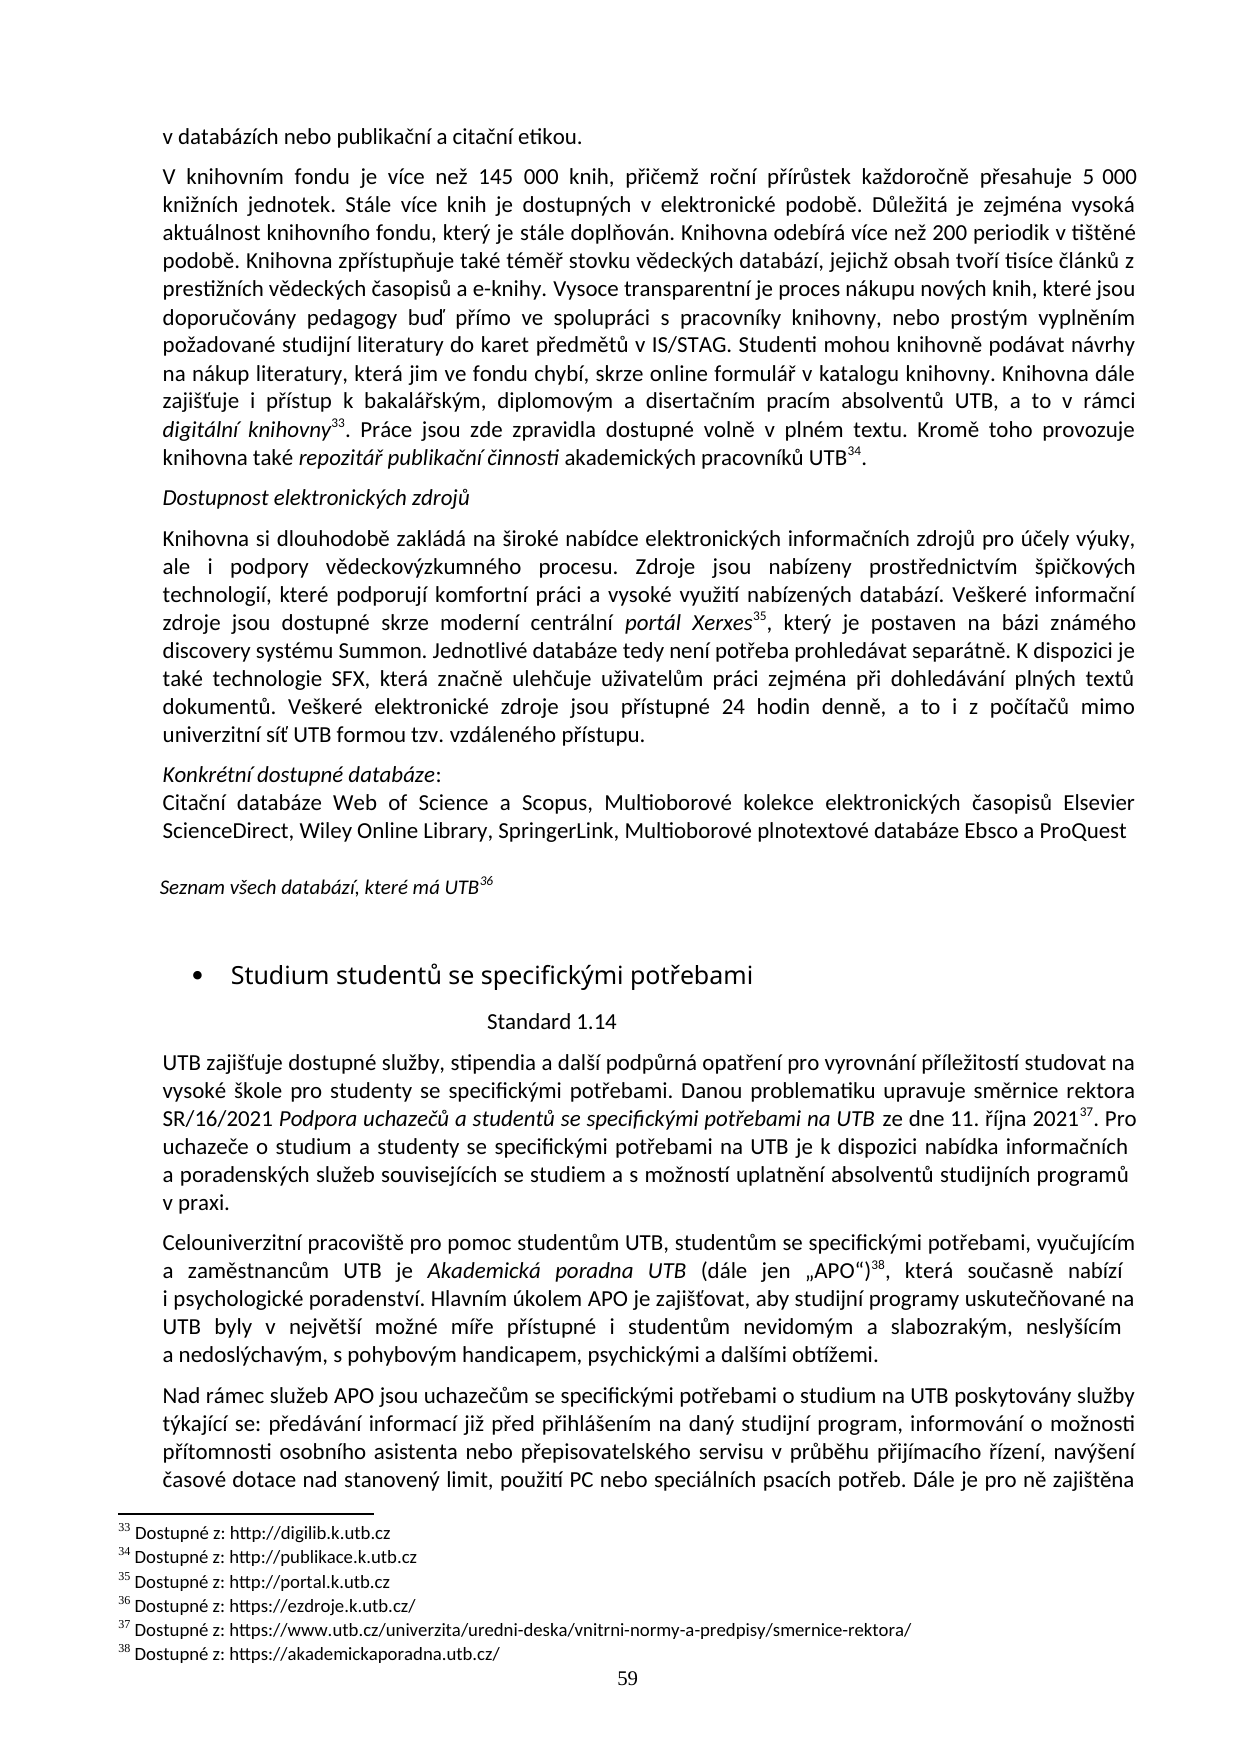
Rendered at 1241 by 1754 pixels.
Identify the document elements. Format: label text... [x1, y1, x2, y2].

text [162, 122, 1137, 150]
text Celouniverzitní pracoviště pro pomoc studentům UTB, studentům se specifickými potřebami, vyučujícím a zaměstnancům UTB je Akademická poradna UTB (dále jen „APO“), která současně nabízí i psychologické poradenství. Hlavním úkolem APO je zajišťovat, aby studijní programy uskutečňované na UTB byly v největší možné míře přístupné i studentům nevidomým a slabozrakým, neslyšícím a nedoslýchavým, s pohybovým handicapem, psychickými a dalšími obtížemi. [162, 1228, 1137, 1368]
text Seznam všech databází, které má UTB [118, 872, 1137, 901]
text V knihovním fondu je více než 145 000 knih, přičemž roční přírůstek každoročně přesahuje 5 000 knižních jednotek. Stále více knih je dostupných v elektronické podobě. Důležitá je zejména vysoká aktuálnost knihovního fondu, který je stále doplňován. Knihovna odebírá více než 200 periodik v tištěné podobě. Knihovna zpřístupňuje také téměř stovku vědeckých databází, jejichž obsah tvoří tisíce článků z prestižních vědeckých časopisů a e-knihy. Vysoce transparentní je proces nákupu nových knih, které jsou doporučovány pedagogy buď přímo ve spolupráci s pracovníky knihovny, nebo prostým vyplněním požadované studijní literatury do karet předmětů v IS/STAG. Studenti mohou knihovně podávat návrhy na nákup literatury, která jim ve fondu chybí, skrze online formulář v katalogu knihovny. Knihovna dále zajišťuje i přístup k bakalářským, diplomovým a disertačním pracím absolventů UTB, a to v rámci digitální knihovny. Práce jsou zde zpravidla dostupné volně v plném textu. Kromě toho provozuje knihovna také repozitář publikační činnosti akademických pracovníků UTB. [162, 162, 1137, 471]
text Standard 1.14 [118, 1007, 1137, 1035]
text UTB zajišťuje dostupné služby, stipendia a další podpůrná opatření pro vyrovnání příležitostí studovat na vysoké škole pro studenty se specifickými potřebami. Danou problematiku upravuje směrnice rektora SR/16/2021 Podpora uchazečů a studentů se specifickými potřebami na UTB ze dne 11. října 2021. Pro uchazeče o studium a studenty se specifickými potřebami na UTB je k dispozici nabídka informačních a poradenských služeb souvisejících se studiem a s možností uplatnění absolventů studijních programů v praxi. [162, 1048, 1137, 1216]
text Konkrétní dostupné databáze: [118, 760, 1137, 788]
text Dostupnost elektronických zdrojů [162, 483, 1137, 511]
subtitle Studium studentů se specifickými potřebami [193, 958, 1137, 992]
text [162, 1381, 1137, 1493]
text Knihovna si dlouhodobě zakládá na široké nabídce elektronických informačních zdrojů pro účely výuky, ale i podpory vědeckovýzkumného procesu. Zdroje jsou nabízeny prostřednictvím špičkových technologií, které podporují komfortní práci a vysoké využití nabízených databází. Veškeré informační zdroje jsou dostupné skrze moderní centrální portál Xerxes, který je postaven na bázi známého discovery systému Summon. Jednotlivé databáze tedy není potřeba prohledávat separátně. K dispozici je také technologie SFX, která značně ulehčuje uživatelům práci zejména při dohledávání plných textů dokumentů. Veškeré elektronické zdroje jsou přístupné 24 hodin denně, a to i z počítačů mimo univerzitní síť UTB formou tzv. vzdáleného přístupu. [162, 524, 1137, 748]
text Citační databáze Web of Science a Scopus, Multioborové kolekce elektronických časopisů Elsevier ScienceDirect, Wiley Online Library, SpringerLink, Multioborové plnotextové databáze Ebsco a ProQuest [162, 788, 1137, 844]
